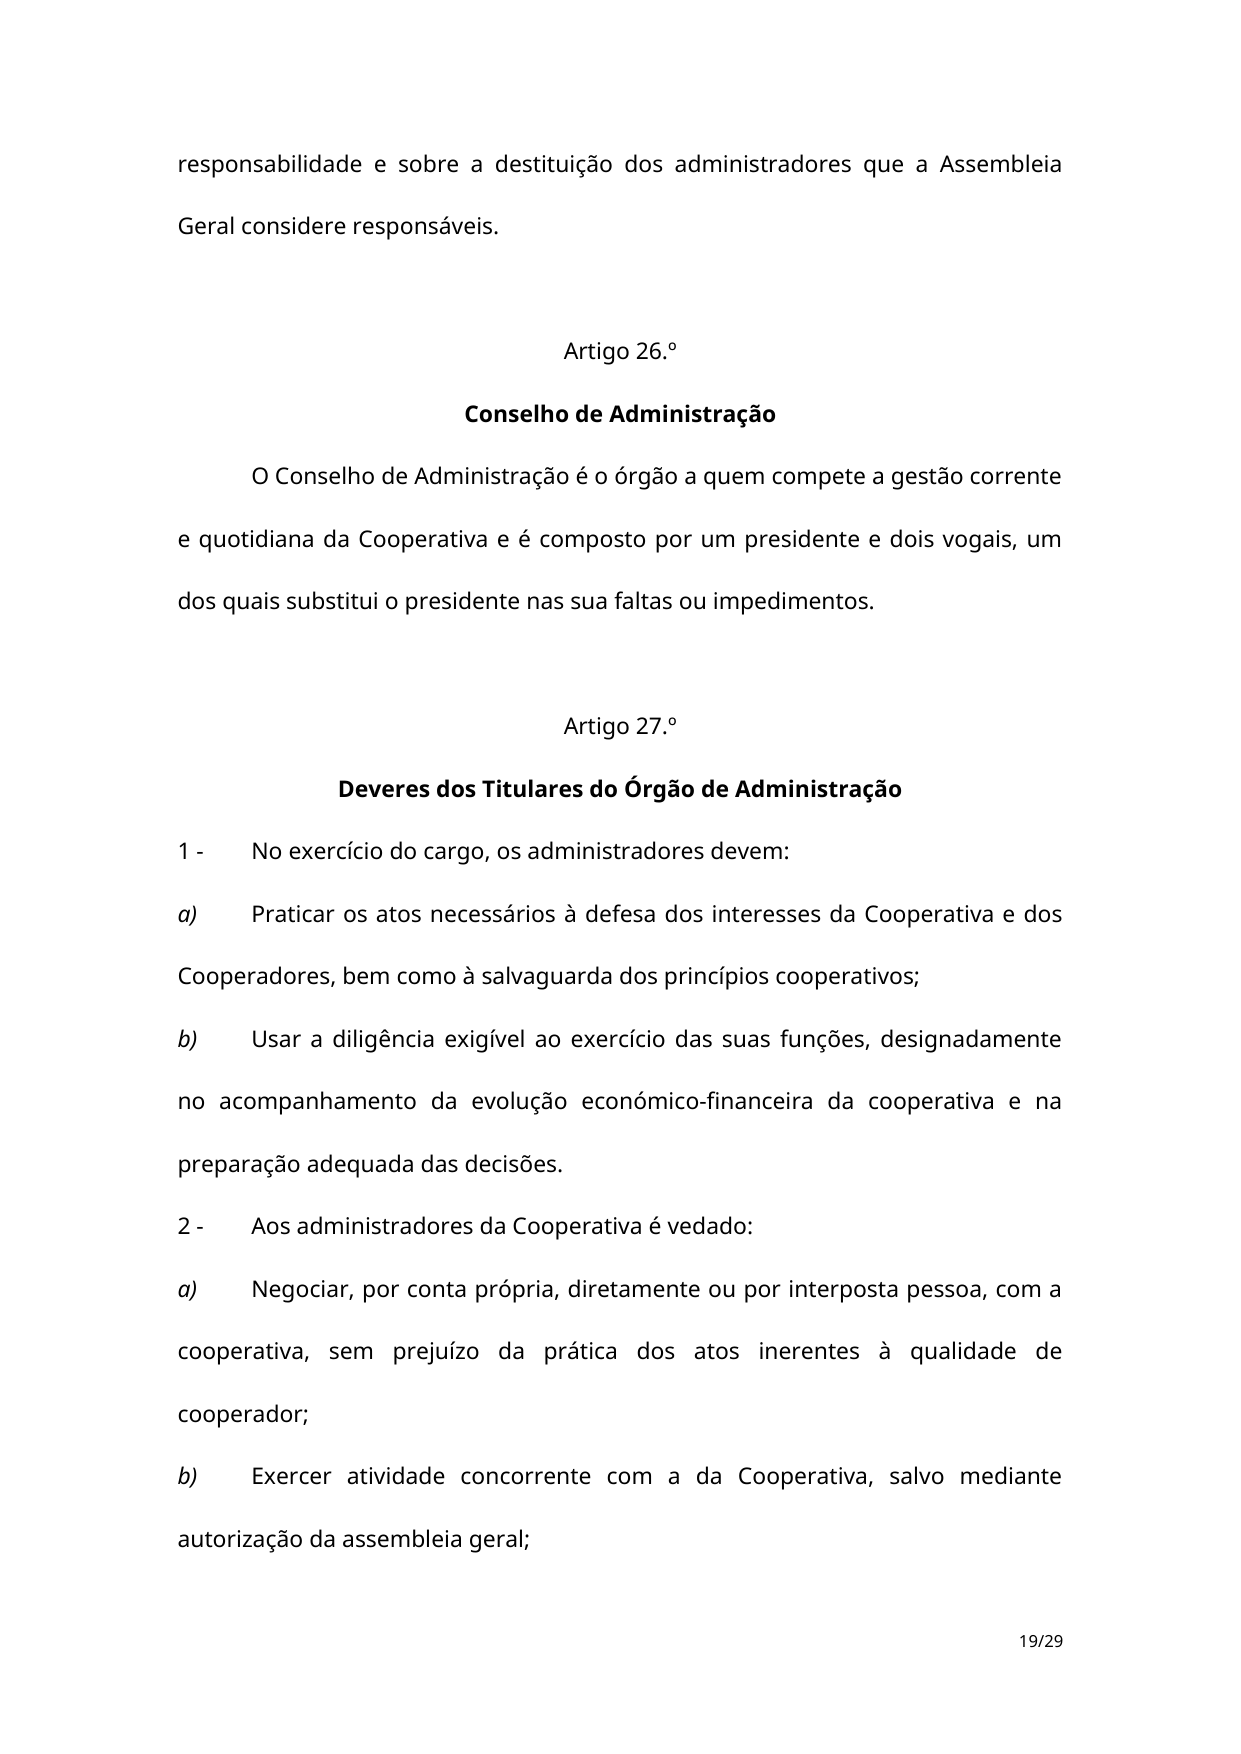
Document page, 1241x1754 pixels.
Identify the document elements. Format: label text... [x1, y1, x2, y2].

list Exercer atividade concorrente com a da Cooperativa, salvo mediante autorização da assembleia geral; [177, 1460, 1063, 1554]
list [177, 148, 1063, 241]
list Deveres dos Titulares do Órgão de Administração [177, 773, 1063, 804]
text O Conselho de Administração é o órgão a quem compete a gestão corrente e quotidiana da Cooperativa e é composto por um presidente e dois vogais, um dos quais substitui o presidente nas sua faltas ou impedimentos. [177, 460, 1063, 616]
list Praticar os atos necessários à defesa dos interesses da Cooperativa e dos Cooperadores, bem como à salvaguarda dos princípios cooperativos; [177, 898, 1063, 991]
list Artigo 26.º [177, 335, 1063, 366]
list Aos administradores da Cooperativa é vedado: [177, 1210, 1063, 1241]
list Usar a diligência exigível ao exercício das suas funções, designadamente no acompanhamento da evolução económico-financeira da cooperativa e na preparação adequada das decisões. [177, 1023, 1063, 1179]
list No exercício do cargo, os administradores devem: [177, 835, 1063, 866]
list Artigo 27.º [177, 710, 1063, 741]
list Negociar, por conta própria, diretamente ou por interposta pessoa, com a cooperativa, sem prejuízo da prática dos atos inerentes à qualidade de cooperador; [177, 1273, 1063, 1429]
list Conselho de Administração [177, 398, 1063, 429]
